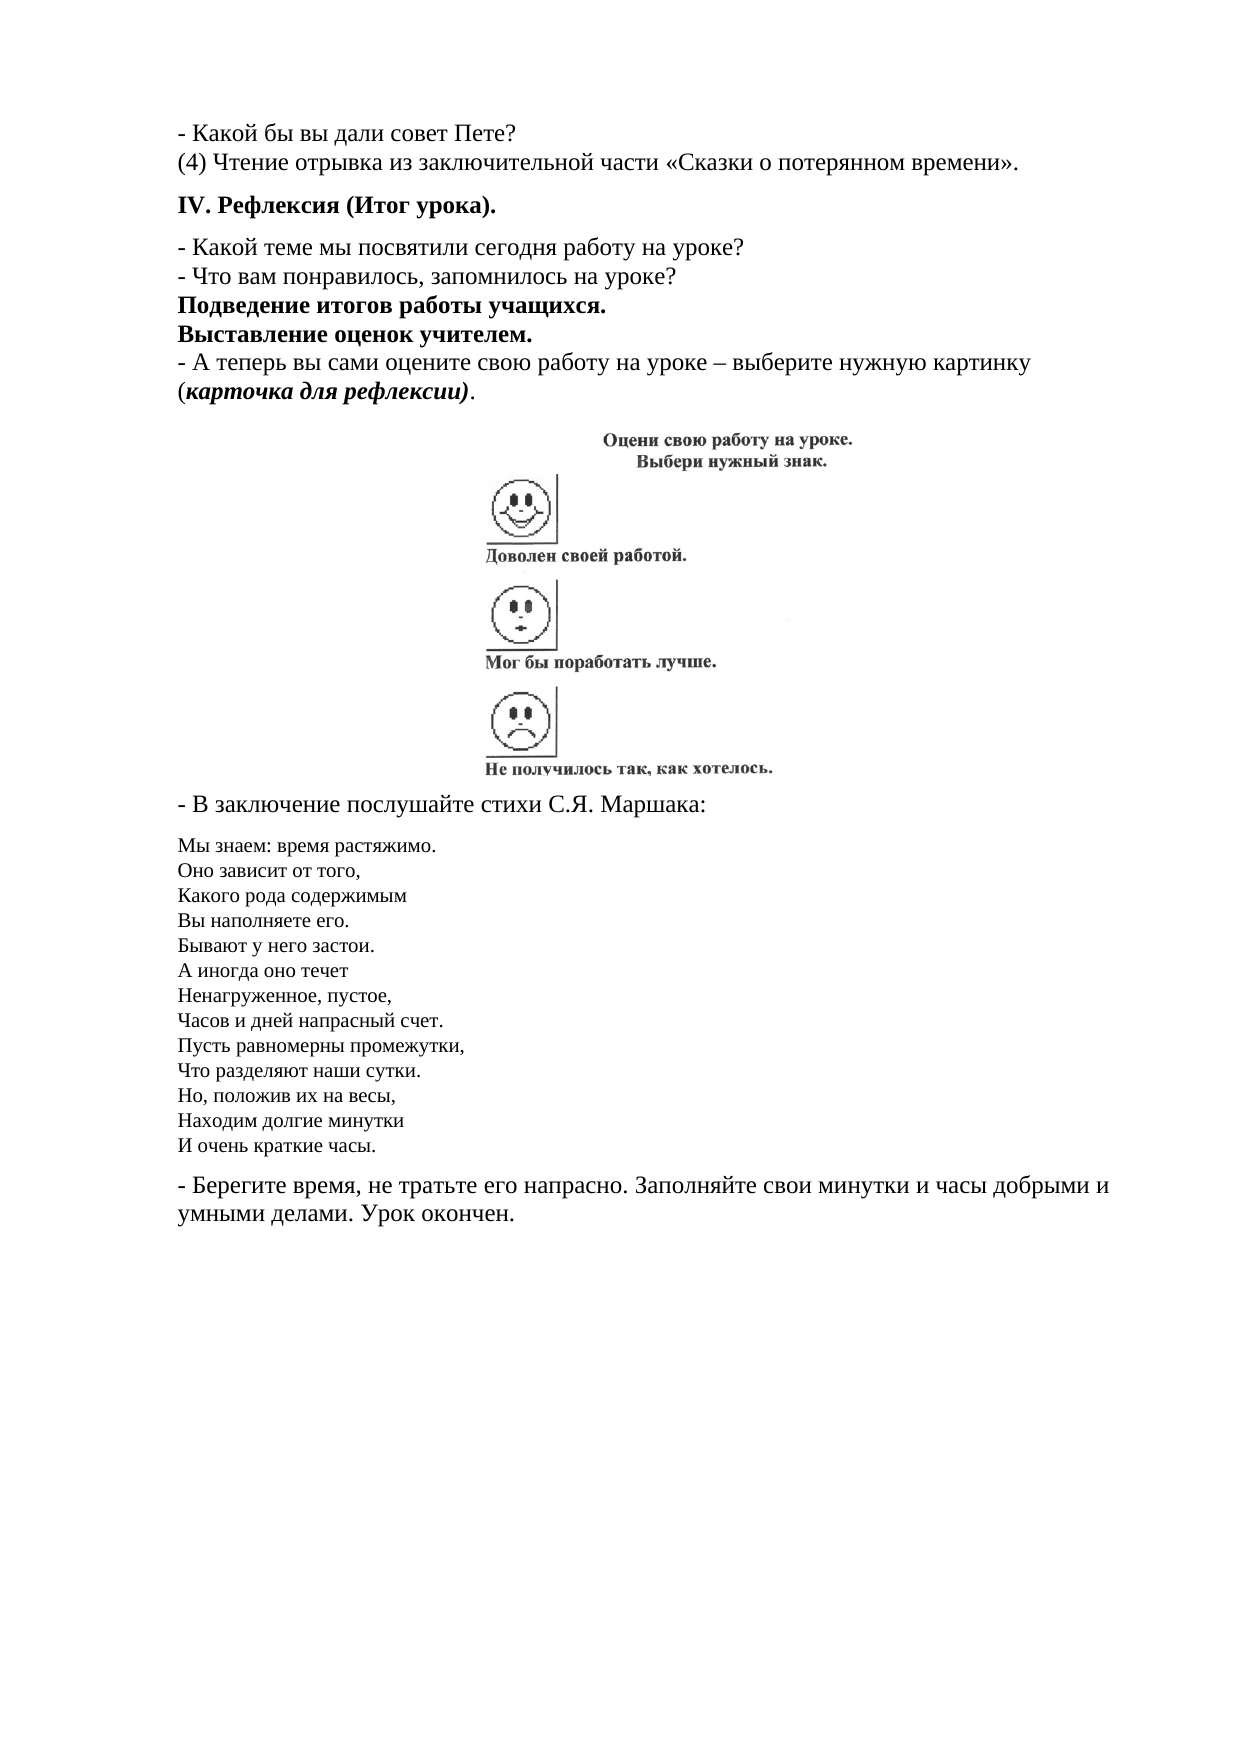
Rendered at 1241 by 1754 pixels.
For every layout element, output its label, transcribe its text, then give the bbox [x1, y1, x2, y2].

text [177, 118, 1152, 176]
text IV. Рефлексия (Итог урока). [177, 190, 1152, 218]
text - В заключение послушайте стихи С.Я. Маршака: [177, 789, 1152, 818]
picture [475, 419, 854, 776]
text - Берегите время, не тратьте его напрасно. Заполняйте свои минутки и часы добрыми и умными делами. Урок окончен. [177, 1170, 1152, 1227]
text Мы знаем: время растяжимо. Оно зависит от того, Какого рода содержимым Вы наполняете его. Бывают у него застои. А иногда оно течет Ненагруженное, пустое, Часов и дней напрасный счет. Пусть равномерны промежутки, Что разделяют наши сутки. Но, положив их на весы, Находим долгие минутки И очень краткие часы. [177, 832, 1152, 1157]
text - Какой теме мы посвятили сегодня работу на уроке? - Что вам понравилось, запомнилось на уроке? Подведение итогов работы учащихся. Выставление оценок учителем. - А теперь вы сами оцените свою работу на уроке – выберите нужную картинку (карточка для рефлексии). [177, 232, 1152, 405]
